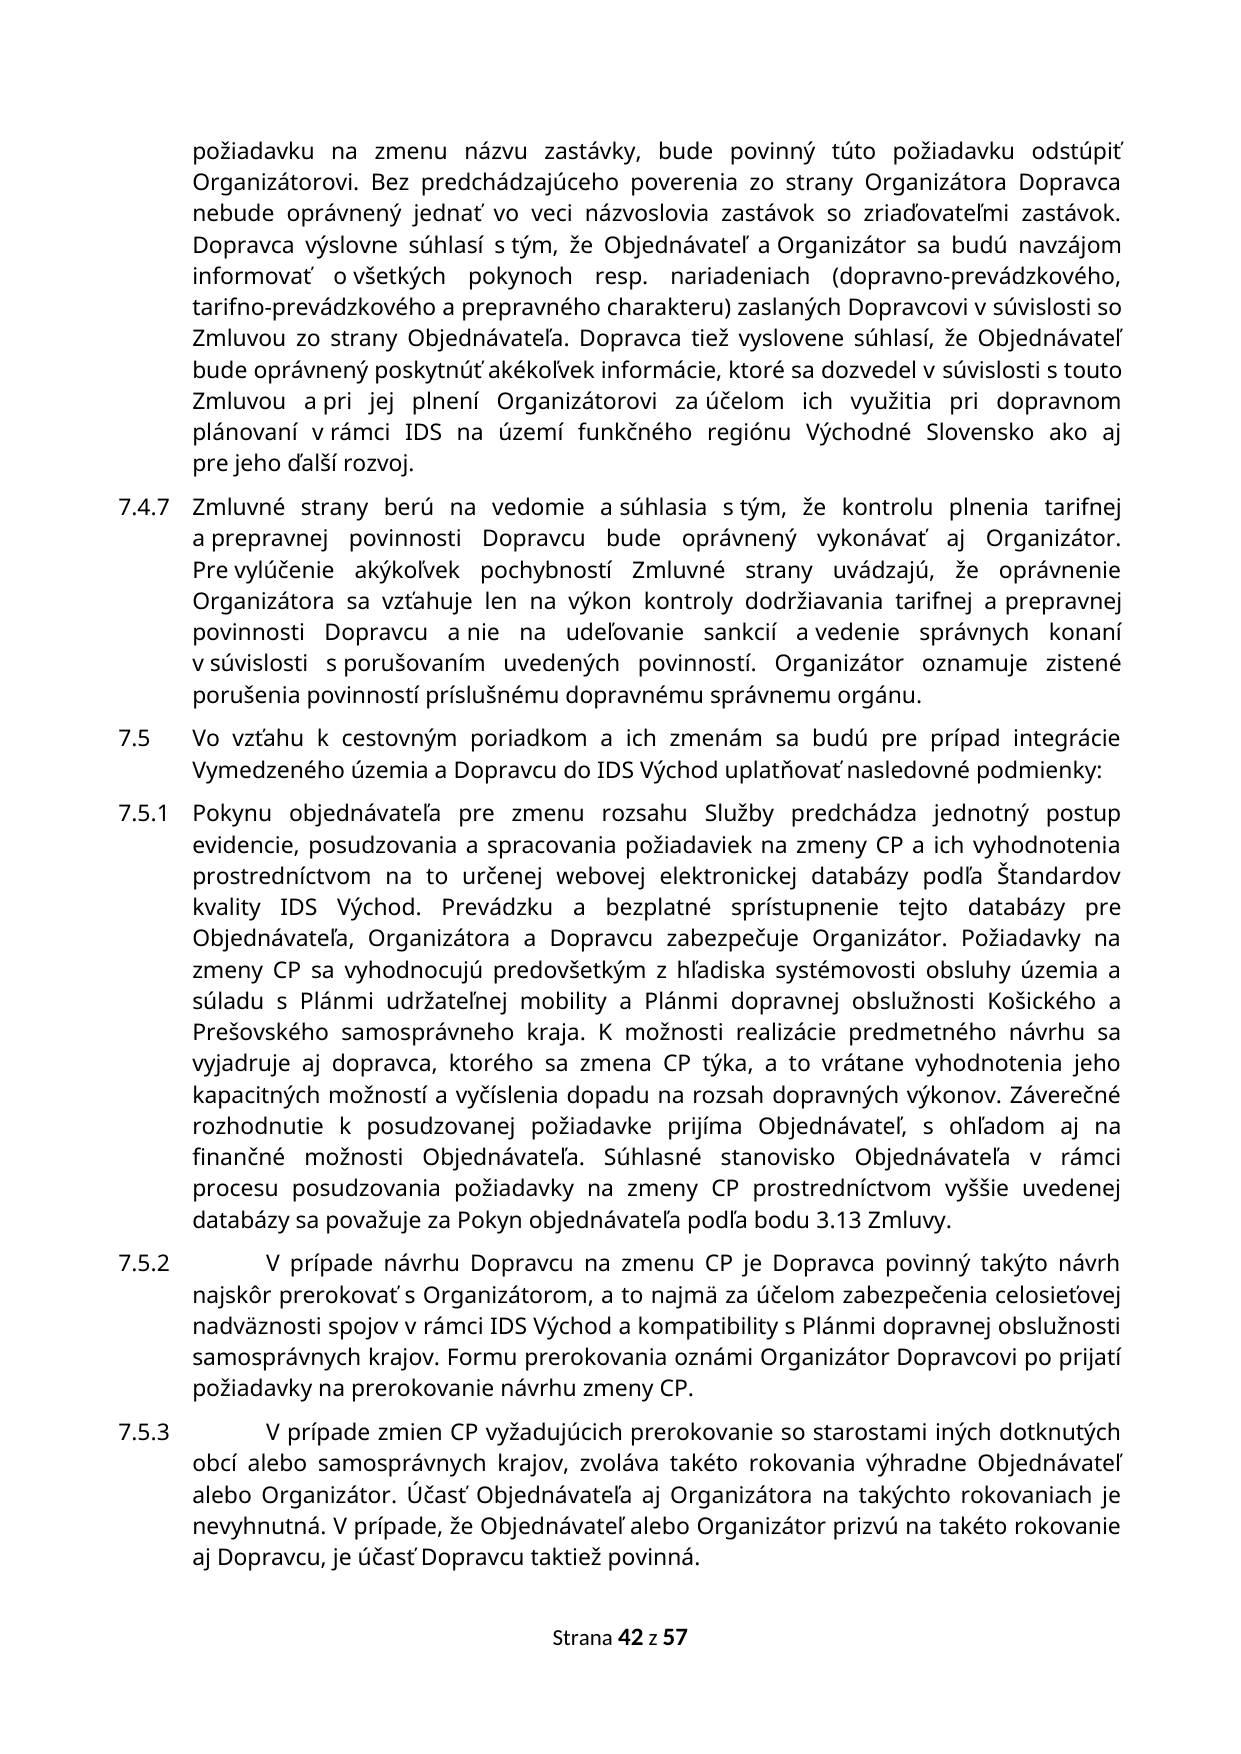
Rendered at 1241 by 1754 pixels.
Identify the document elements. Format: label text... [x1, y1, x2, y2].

subtitle V prípade zmien CP vyžadujúcich prerokovanie so starostami iných dotknutých obcí alebo samosprávnych krajov, zvoláva takéto rokovania výhradne Objednávateľ alebo Organizátor. Účasť Objednávateľa aj Organizátora na takýchto rokovaniach je nevyhnutná. V prípade, že Objednávateľ alebo Organizátor prizvú na takéto rokovanie aj Dopravcu, je účasť Dopravcu taktiež povinná. [118, 1416, 1122, 1572]
subtitle V prípade návrhu Dopravcu na zmenu CP je Dopravca povinný takýto návrh najskôr prerokovať s Organizátorom, a to najmä za účelom zabezpečenia celosieťovej nadväznosti spojov v rámci IDS Východ a kompatibility s Plánmi dopravnej obslužnosti samosprávnych krajov. Formu prerokovania oznámi Organizátor Dopravcovi po prijatí požiadavky na prerokovanie návrhu zmeny CP. [118, 1247, 1122, 1403]
subtitle Pokynu objednávateľa pre zmenu rozsahu Služby predchádza jednotný postup evidencie, posudzovania a spracovania požiadaviek na zmeny CP a ich vyhodnotenia prostredníctvom na to určenej webovej elektronickej databázy podľa Štandardov kvality IDS Východ. Prevádzku a bezplatné sprístupnenie tejto databázy pre Objednávateľa, Organizátora a Dopravcu zabezpečuje Organizátor. Požiadavky na zmeny CP sa vyhodnocujú predovšetkým z hľadiska systémovosti obsluhy územia a súladu s Plánmi udržateľnej mobility a Plánmi dopravnej obslužnosti Košického a Prešovského samosprávneho kraja. K možnosti realizácie predmetného návrhu sa vyjadruje aj dopravca, ktorého sa zmena CP týka, a to vrátane vyhodnotenia jeho kapacitných možností a vyčíslenia dopadu na rozsah dopravných výkonov. Záverečné rozhodnutie k posudzovanej požiadavke prijíma Objednávateľ, s ohľadom aj na finančné možnosti Objednávateľa. Súhlasné stanovisko Objednávateľa v rámci procesu posudzovania požiadavky na zmeny CP prostredníctvom vyššie uvedenej databázy sa považuje za Pokyn objednávateľa podľa bodu 3.13 Zmluvy. [118, 797, 1122, 1235]
subtitle Vo vzťahu k cestovným poriadkom a ich zmenám sa budú pre prípad integrácie Vymedzeného územia a Dopravcu do IDS Východ uplatňovať nasledovné podmienky: [118, 722, 1122, 785]
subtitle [118, 135, 1122, 478]
subtitle Zmluvné strany berú na vedomie a súhlasia s tým, že kontrolu plnenia tarifnej a prepravnej povinnosti Dopravcu bude oprávnený vykonávať aj Organizátor. Pre vylúčenie akýkoľvek pochybností Zmluvné strany uvádzajú, že oprávnenie Organizátora sa vzťahuje len na výkon kontroly dodržiavania tarifnej a prepravnej povinnosti Dopravcu a nie na udeľovanie sankcií a vedenie správnych konaní v súvislosti s porušovaním uvedených povinností. Organizátor oznamuje zistené porušenia povinností príslušnému dopravnému správnemu orgánu. [118, 491, 1122, 710]
